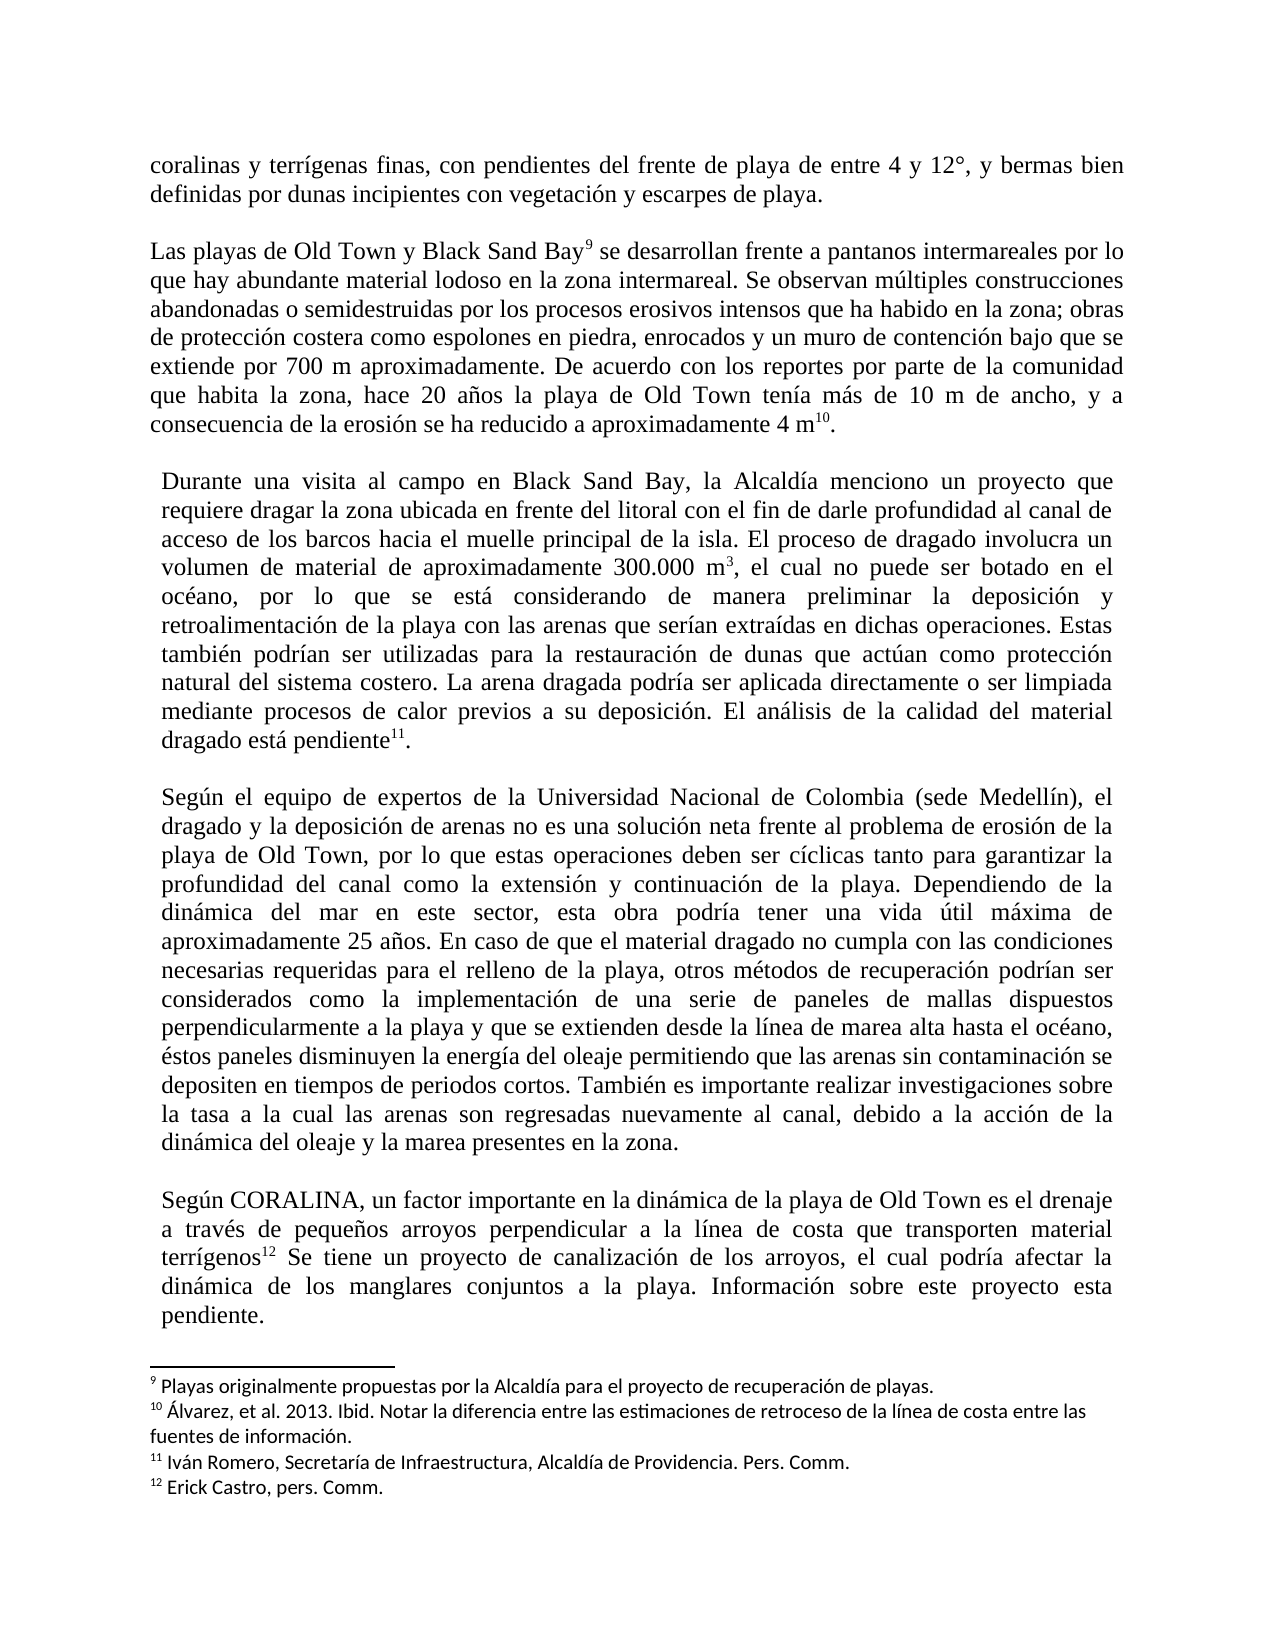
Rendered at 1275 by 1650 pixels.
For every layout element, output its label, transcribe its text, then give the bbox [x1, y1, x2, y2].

text Las playas de Old Town y Black Sand Bay se desarrollan frente a pantanos intermareales por lo que hay abundante material lodoso en la zona intermareal. Se observan múltiples construcciones abandonadas o semidestruidas por los procesos erosivos intensos que ha habido en la zona; obras de protección costera como espolones en piedra, enrocados y un muro de contención bajo que se extiende por 700 m aproximadamente. De acuerdo con los reportes por parte de la comunidad que habita la zona, hace 20 años la playa de Old Town tenía más de 10 m de ancho, y a consecuencia de la erosión se ha reducido a aproximadamente 4 m. [150, 236, 1125, 437]
table_header [139, 466, 1114, 1329]
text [150, 150, 1125, 207]
